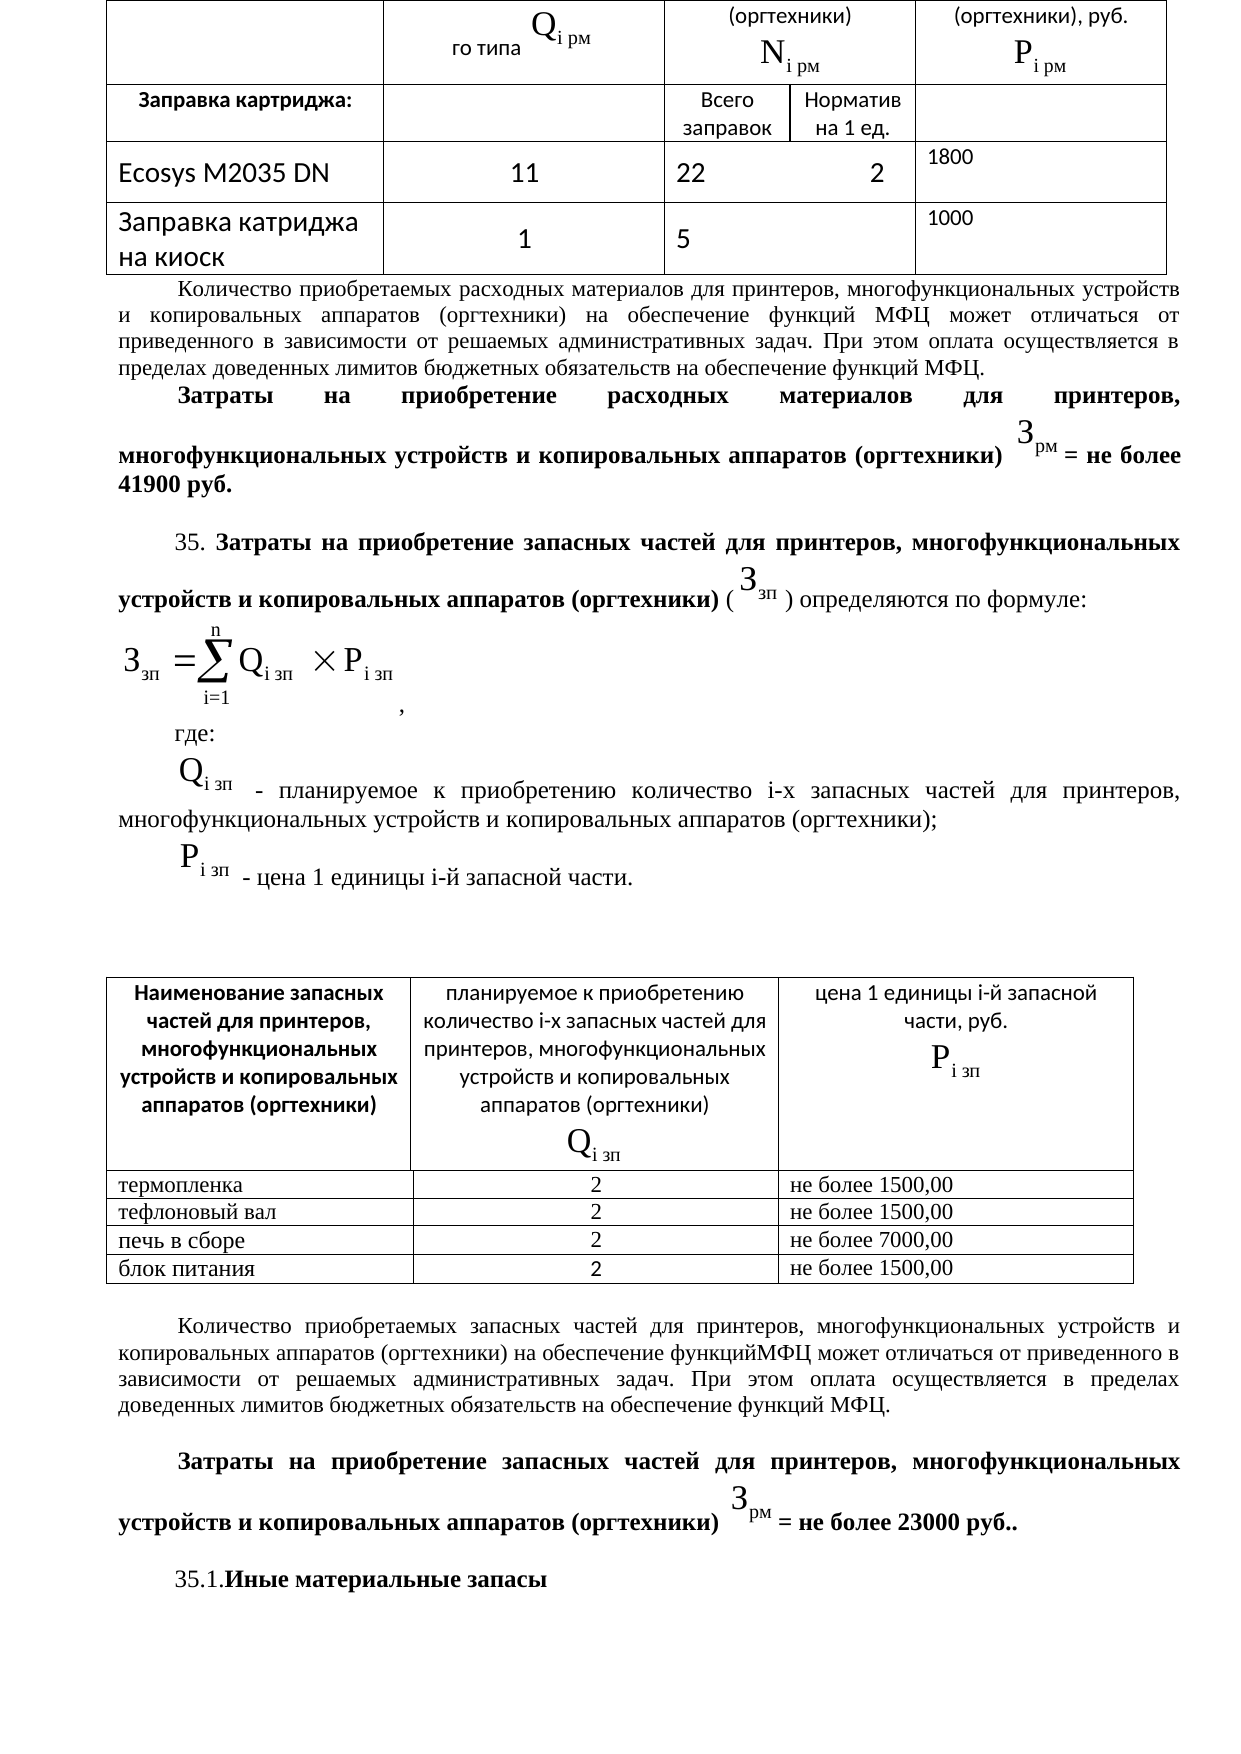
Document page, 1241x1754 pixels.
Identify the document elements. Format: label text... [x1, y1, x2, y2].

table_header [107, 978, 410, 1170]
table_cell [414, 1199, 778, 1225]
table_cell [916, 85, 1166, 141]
text 35.1.Иные материальные запасы [118, 1564, 1181, 1593]
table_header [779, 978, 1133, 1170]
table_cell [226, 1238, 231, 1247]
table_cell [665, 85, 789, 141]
text 35. Затраты на приобретение запасных частей для принтеров, многофункциональных устройств и копировальных аппаратов (оргтехники) () определяются по формуле: [118, 527, 1181, 613]
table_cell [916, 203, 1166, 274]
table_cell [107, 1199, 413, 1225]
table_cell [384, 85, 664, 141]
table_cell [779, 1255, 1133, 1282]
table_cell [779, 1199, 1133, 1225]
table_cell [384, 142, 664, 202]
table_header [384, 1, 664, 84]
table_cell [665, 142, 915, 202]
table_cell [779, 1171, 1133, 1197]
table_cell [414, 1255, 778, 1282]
text Затраты на приобретение расходных материалов для принтеров, многофункциональных устройств и копировальных аппаратов (оргтехники) = не более 41900 руб. [118, 380, 1181, 498]
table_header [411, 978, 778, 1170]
text Затраты на приобретение запасных частей для принтеров, многофункциональных устройств и копировальных аппаратов (оргтехники) = не более 23000 руб.. [118, 1446, 1181, 1535]
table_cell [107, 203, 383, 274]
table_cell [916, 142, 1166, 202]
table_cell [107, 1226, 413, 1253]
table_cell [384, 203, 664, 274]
text - цена 1 единицы i-й запасной части. [118, 833, 1181, 890]
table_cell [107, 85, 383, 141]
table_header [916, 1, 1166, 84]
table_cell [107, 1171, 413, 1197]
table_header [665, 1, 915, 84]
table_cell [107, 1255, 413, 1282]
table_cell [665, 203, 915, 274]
text Количество приобретаемых расходных материалов для принтеров, многофункциональных устройств и копировальных аппаратов (оргтехники) на обеспечение функций МФЦ может отличаться от приведенного в зависимости от решаемых административных задач. При этом оплата осуществляется в пределах доведенных лимитов бюджетных обязательств на обеспечение функций МФЦ. [118, 275, 1181, 380]
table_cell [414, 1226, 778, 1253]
text где: [118, 718, 1181, 746]
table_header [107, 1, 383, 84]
text Количество приобретаемых запасных частей для принтеров, многофункциональных устройств и копировальных аппаратов (оргтехники) на обеспечение функцийМФЦ может отличаться от приведенного в зависимости от решаемых административных задач. При этом оплата осуществляется в пределах доведенных лимитов бюджетных обязательств на обеспечение функций МФЦ. [118, 1312, 1181, 1418]
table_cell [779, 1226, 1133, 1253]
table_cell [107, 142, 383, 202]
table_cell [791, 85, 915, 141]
text , [118, 613, 1181, 718]
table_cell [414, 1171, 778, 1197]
text - планируемое к приобретению количество i-х запасных частей для принтеров, многофункциональных устройств и копировальных аппаратов (оргтехники); [118, 746, 1181, 833]
